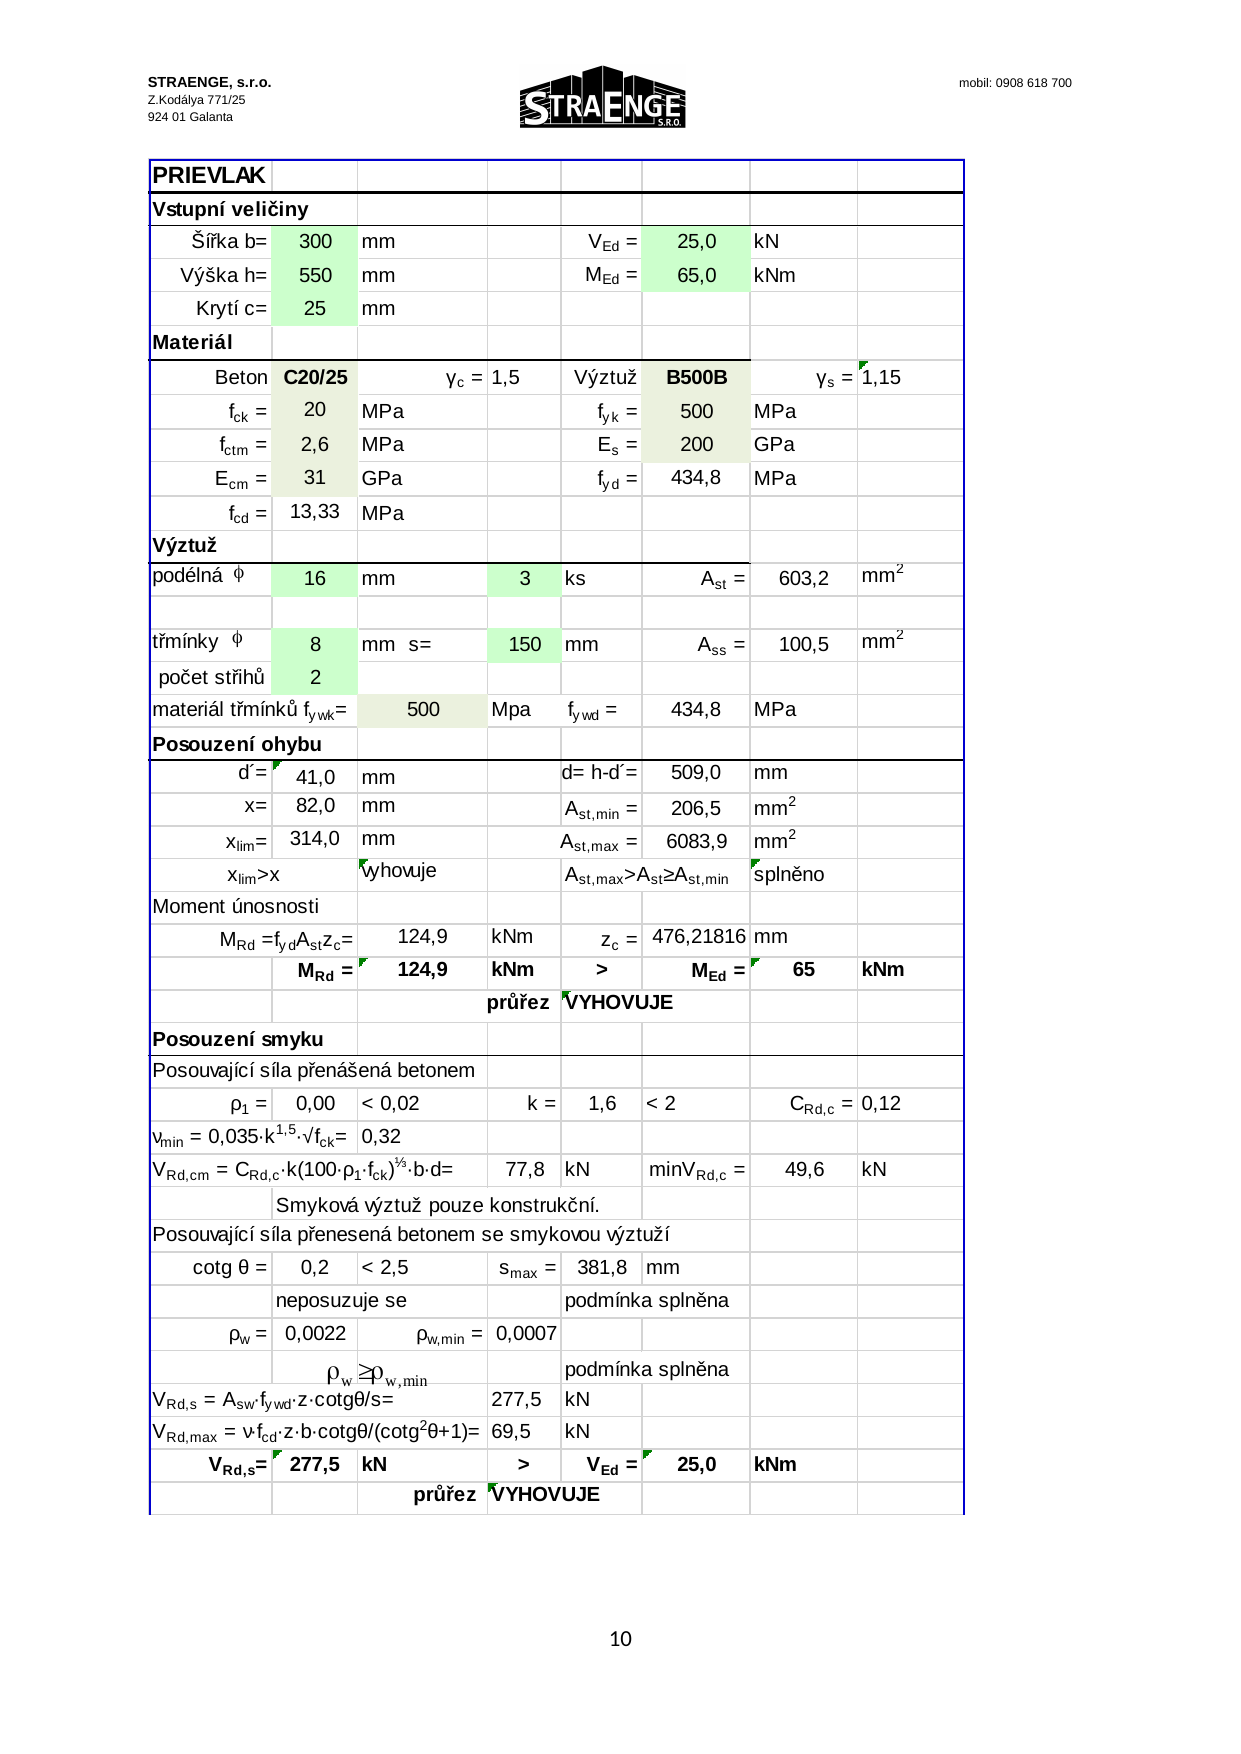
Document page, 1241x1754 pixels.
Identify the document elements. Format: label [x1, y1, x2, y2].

picture [519, 64, 687, 129]
